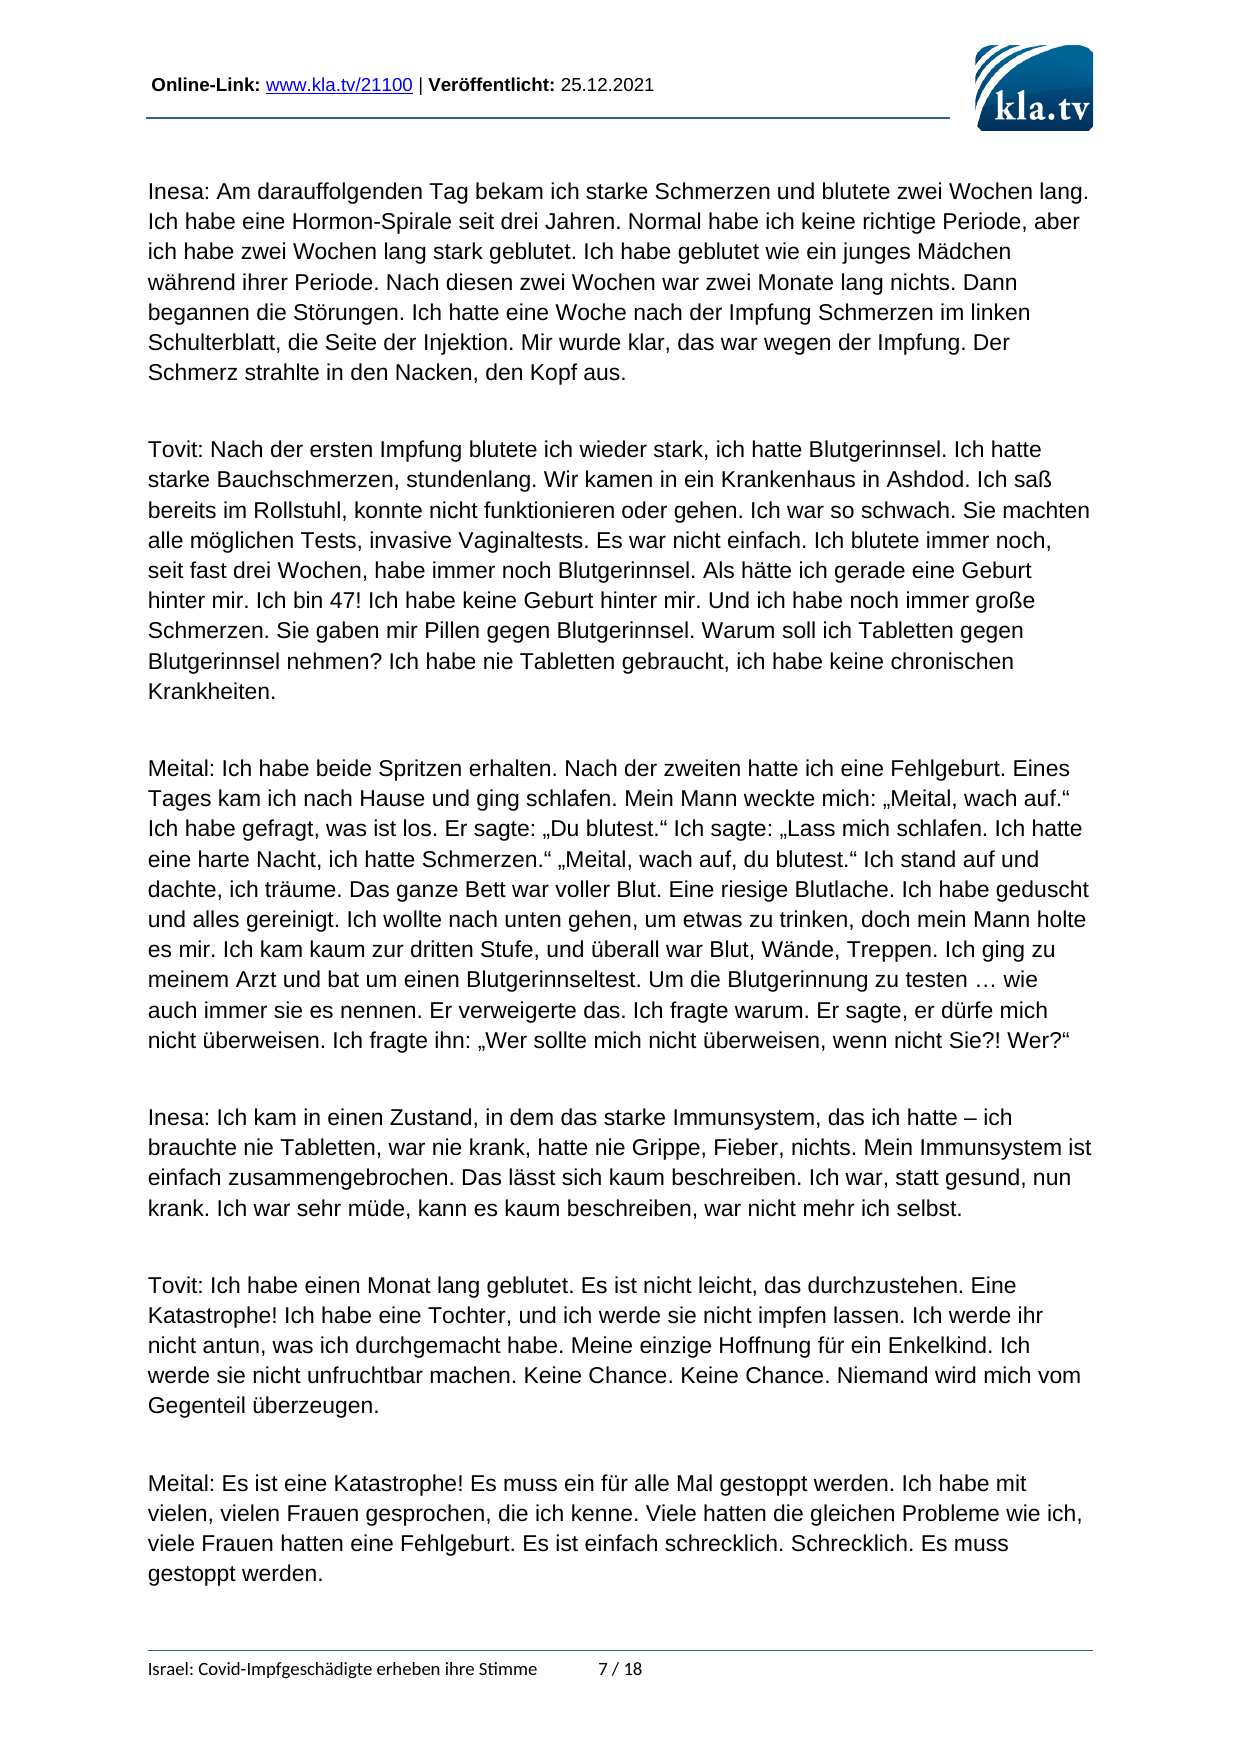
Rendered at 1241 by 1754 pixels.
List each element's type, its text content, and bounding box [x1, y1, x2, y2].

text Tovit: Ich habe einen Monat lang geblutet. Es ist nicht leicht, das durchzustehen. Eine Katastrophe! Ich habe eine Tochter, und ich werde sie nicht impfen lassen. Ich werde ihr nicht antun, was ich durchgemacht habe. Meine einzige Hoffnung für ein Enkelkind. Ich werde sie nicht unfruchtbar machen. Keine Chance. Keine Chance. Niemand wird mich vom Gegenteil überzeugen. [148, 1241, 1093, 1419]
text Inesa: Am darauffolgenden Tag bekam ich starke Schmerzen und blutete zwei Wochen lang. Ich habe eine Hormon-Spirale seit drei Jahren. Normal habe ich keine richtige Periode, aber ich habe zwei Wochen lang stark geblutet. Ich habe geblutet wie ein junges Mädchen während ihrer Periode. Nach diesen zwei Wochen war zwei Monate lang nichts. Dann begannen die Störungen. Ich hatte eine Woche nach der Impfung Schmerzen im linken Schulterblatt, die Seite der Injektion. Mir wurde klar, das war wegen der Impfung. Der Schmerz strahlte in den Nacken, den Kopf aus. [148, 148, 1093, 385]
text Meital: Ich habe beide Spritzen erhalten. Nach der zweiten hatte ich eine Fehlgeburt. Eines Tages kam ich nach Hause und ging schlafen. Mein Mann weckte mich: „Meital, wach auf.“ Ich habe gefragt, was ist los. Er sagte: „Du blutest.“ Ich sagte: „Lass mich schlafen. Ich hatte eine harte Nacht, ich hatte Schmerzen.“ „Meital, wach auf, du blutest.“ Ich stand auf und dachte, ich träume. Das ganze Bett war voller Blut. Eine riesige Blutlache. Ich habe geduscht und alles gereinigt. Ich wollte nach unten gehen, um etwas zu trinken, doch mein Mann holte es mir. Ich kam kaum zur dritten Stufe, und überall war Blut, Wände, Treppen. Ich ging zu meinem Arzt und bat um einen Blutgerinnseltest. Um die Blutgerinnung zu testen … wie auch immer sie es nennen. Er verweigerte das. Ich fragte warum. Er sagte, er dürfe mich nicht überweisen. Ich fragte ihn: „Wer sollte mich nicht überweisen, wenn nicht Sie?! Wer?“ [148, 725, 1093, 1053]
text Tovit: Nach der ersten Impfung blutete ich wieder stark, ich hatte Blutgerinnsel. Ich hatte starke Bauchschmerzen, stundenlang. Wir kamen in ein Krankenhaus in Ashdod. Ich saß bereits im Rollstuhl, konnte nicht funktionieren oder gehen. Ich war so schwach. Sie machten alle möglichen Tests, invasive Vaginaltests. Es war nicht einfach. Ich blutete immer noch, seit fast drei Wochen, habe immer noch Blutgerinnsel. Als hätte ich gerade eine Geburt hinter mir. Ich bin 47! Ich habe keine Geburt hinter mir. Und ich habe noch immer große Schmerzen. Sie gaben mir Pillen gegen Blutgerinnsel. Warum soll ich Tabletten gegen Blutgerinnsel nehmen? Ich habe nie Tabletten gebraucht, ich habe keine chronischen Krankheiten. [148, 406, 1093, 704]
text Inesa: Ich kam in einen Zustand, in dem das starke Immunsystem, das ich hatte – ich brauchte nie Tabletten, war nie krank, hatte nie Grippe, Fieber, nichts. Mein Immunsystem ist einfach zusammengebrochen. Das lässt sich kaum beschreiben. Ich war, statt gesund, nun krank. Ich war sehr müde, kann es kaum beschreiben, war nicht mehr ich selbst. [148, 1074, 1093, 1221]
text Meital: Es ist eine Katastrophe! Es muss ein für alle Mal gestoppt werden. Ich habe mit vielen, vielen Frauen gesprochen, die ich kenne. Viele hatten die gleichen Probleme wie ich, viele Frauen hatten eine Fehlgeburt. Es ist einfach schrecklich. Schrecklich. Es muss gestoppt werden. [148, 1439, 1093, 1586]
